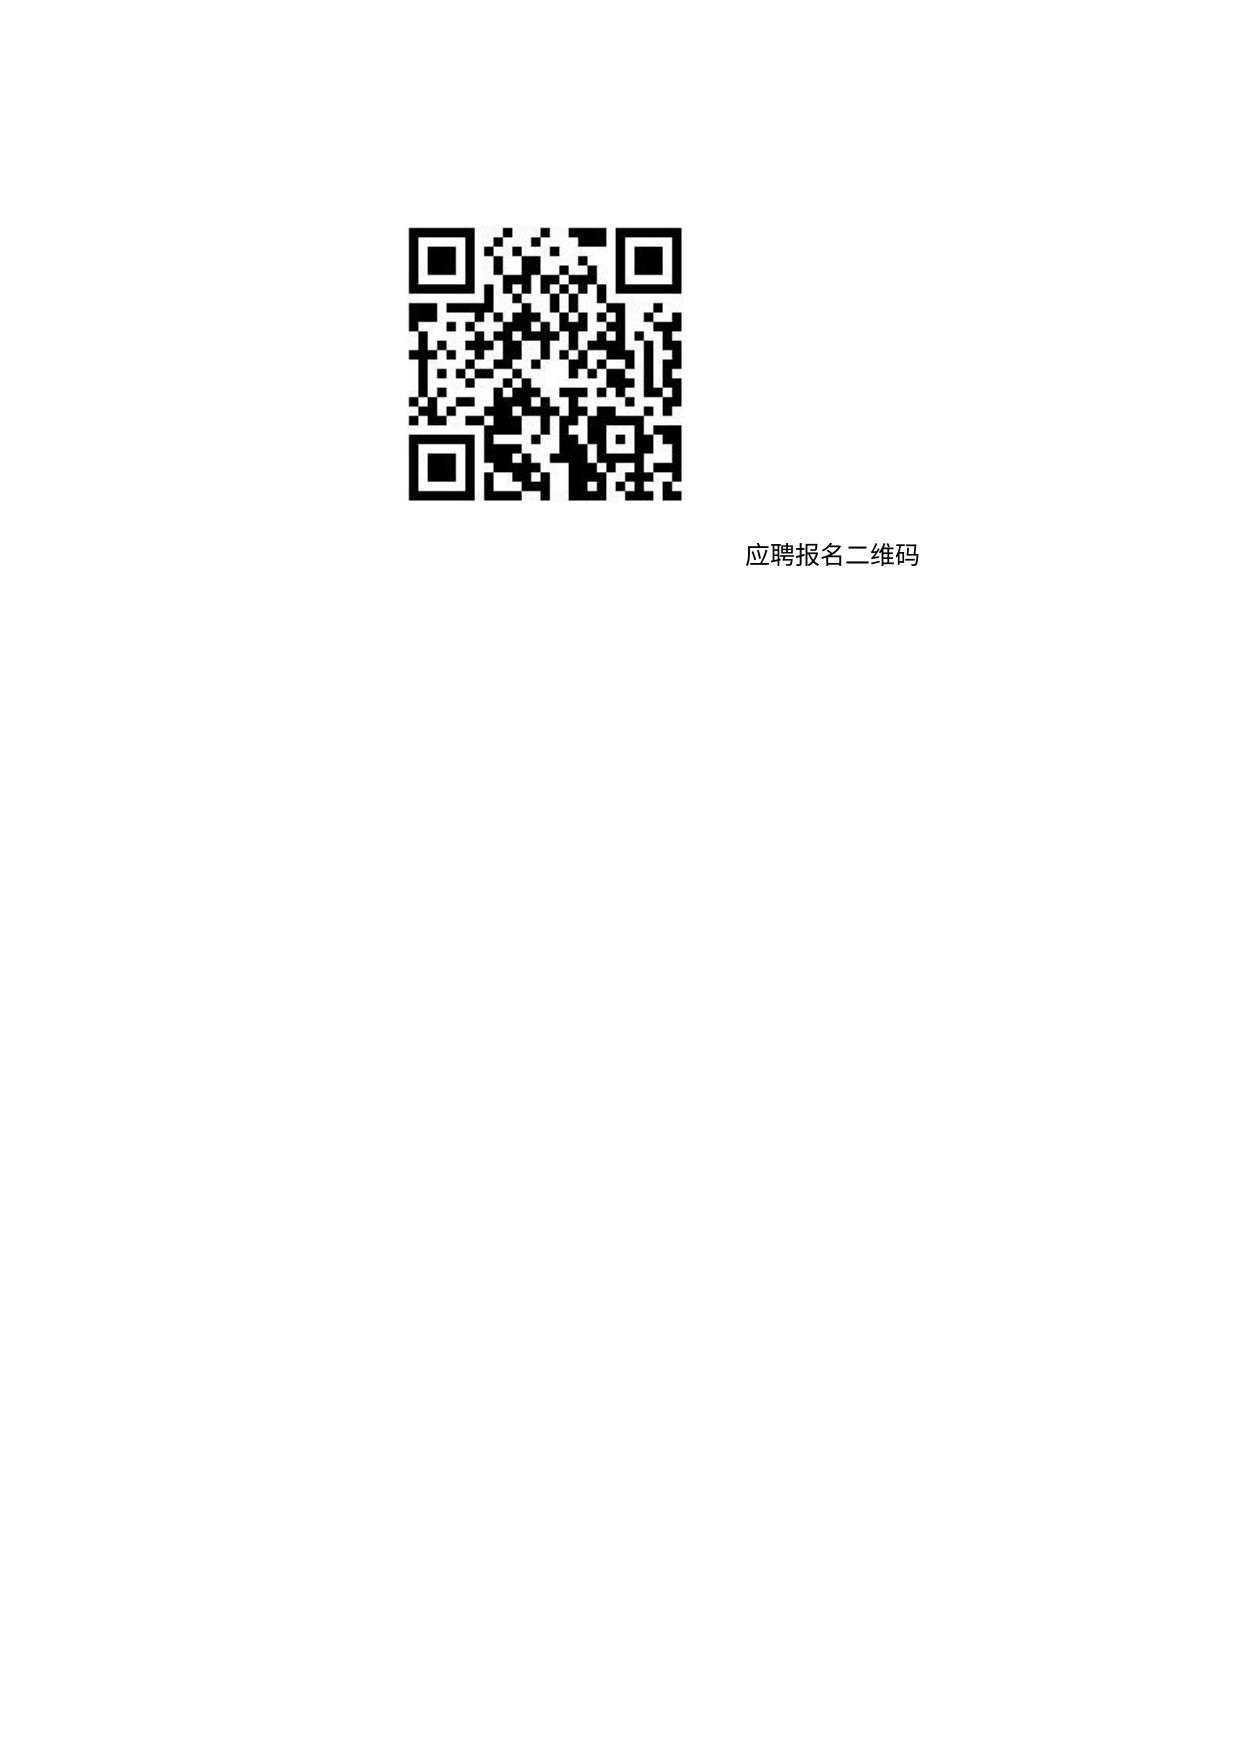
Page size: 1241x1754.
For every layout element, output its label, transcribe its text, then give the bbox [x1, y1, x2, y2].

picture [345, 164, 745, 565]
